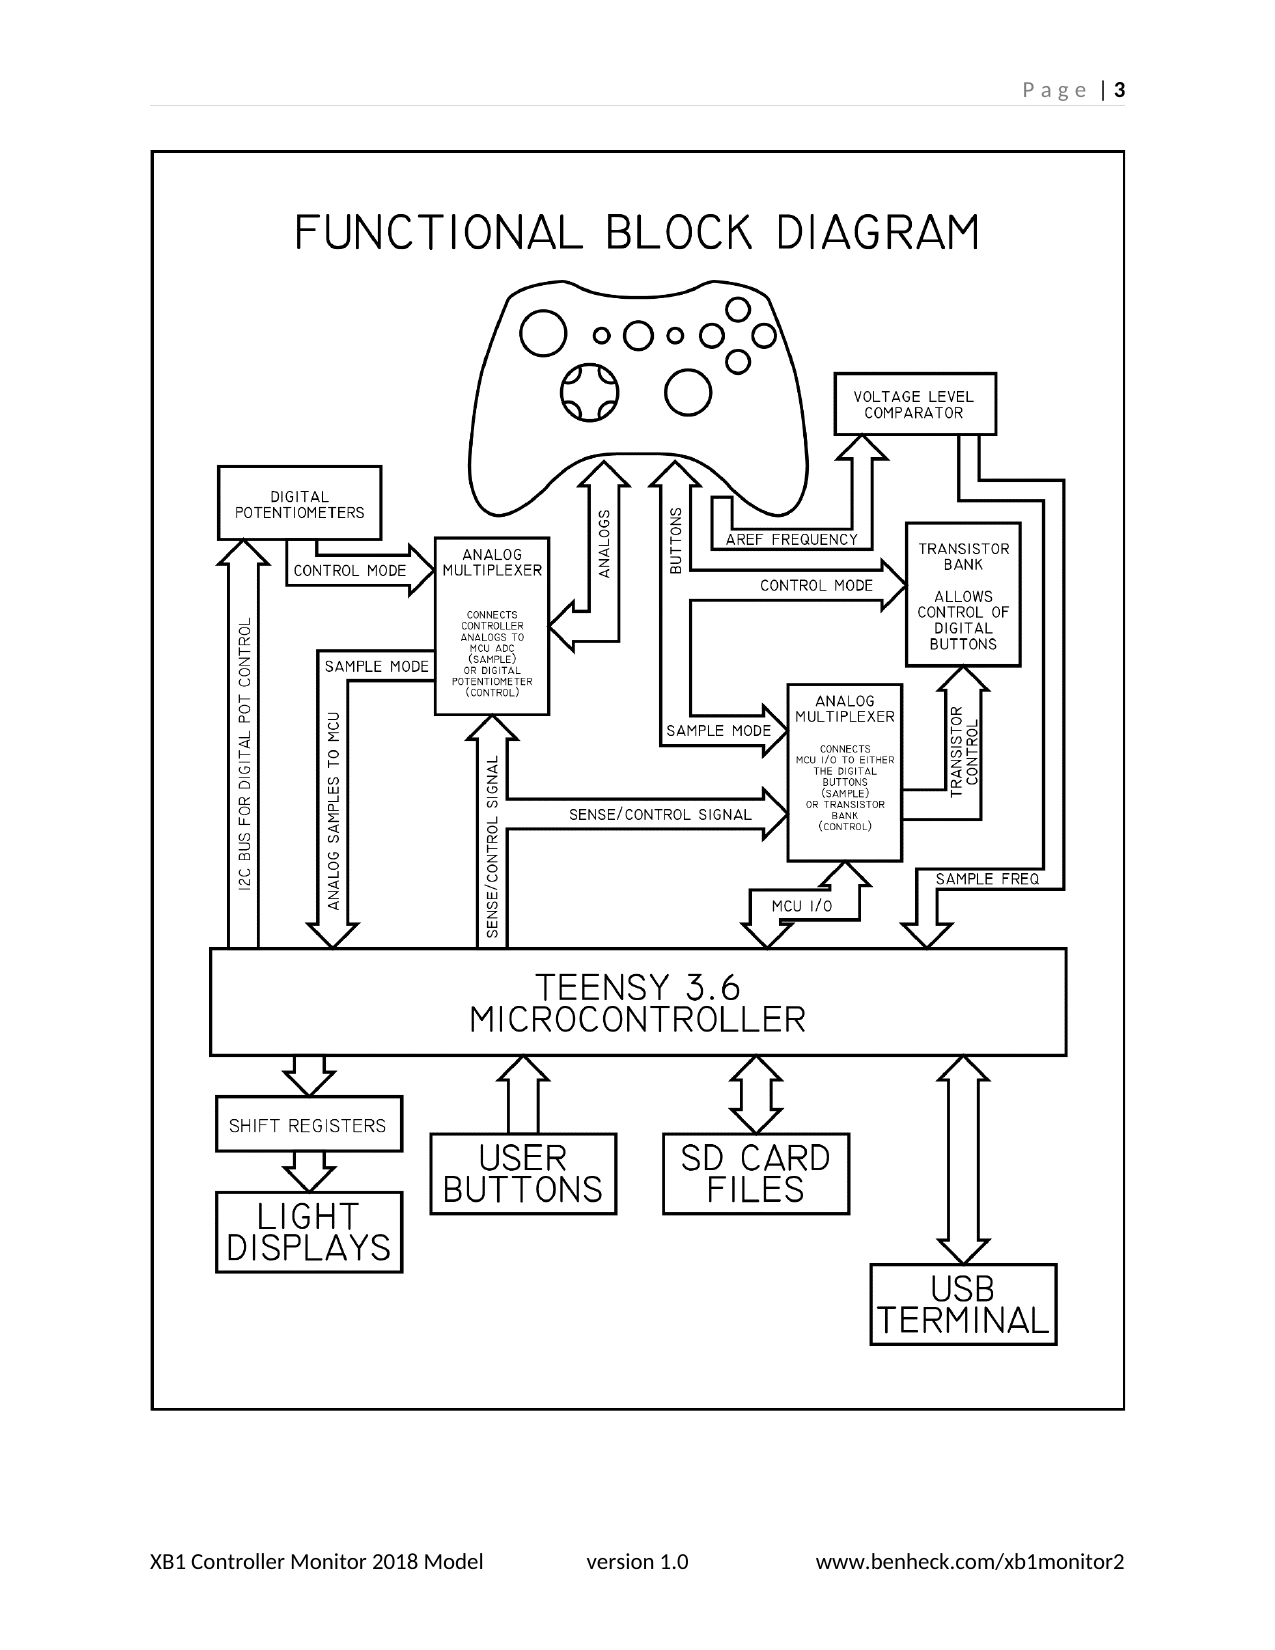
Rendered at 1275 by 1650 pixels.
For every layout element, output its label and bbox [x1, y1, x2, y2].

picture [150, 150, 1125, 1411]
